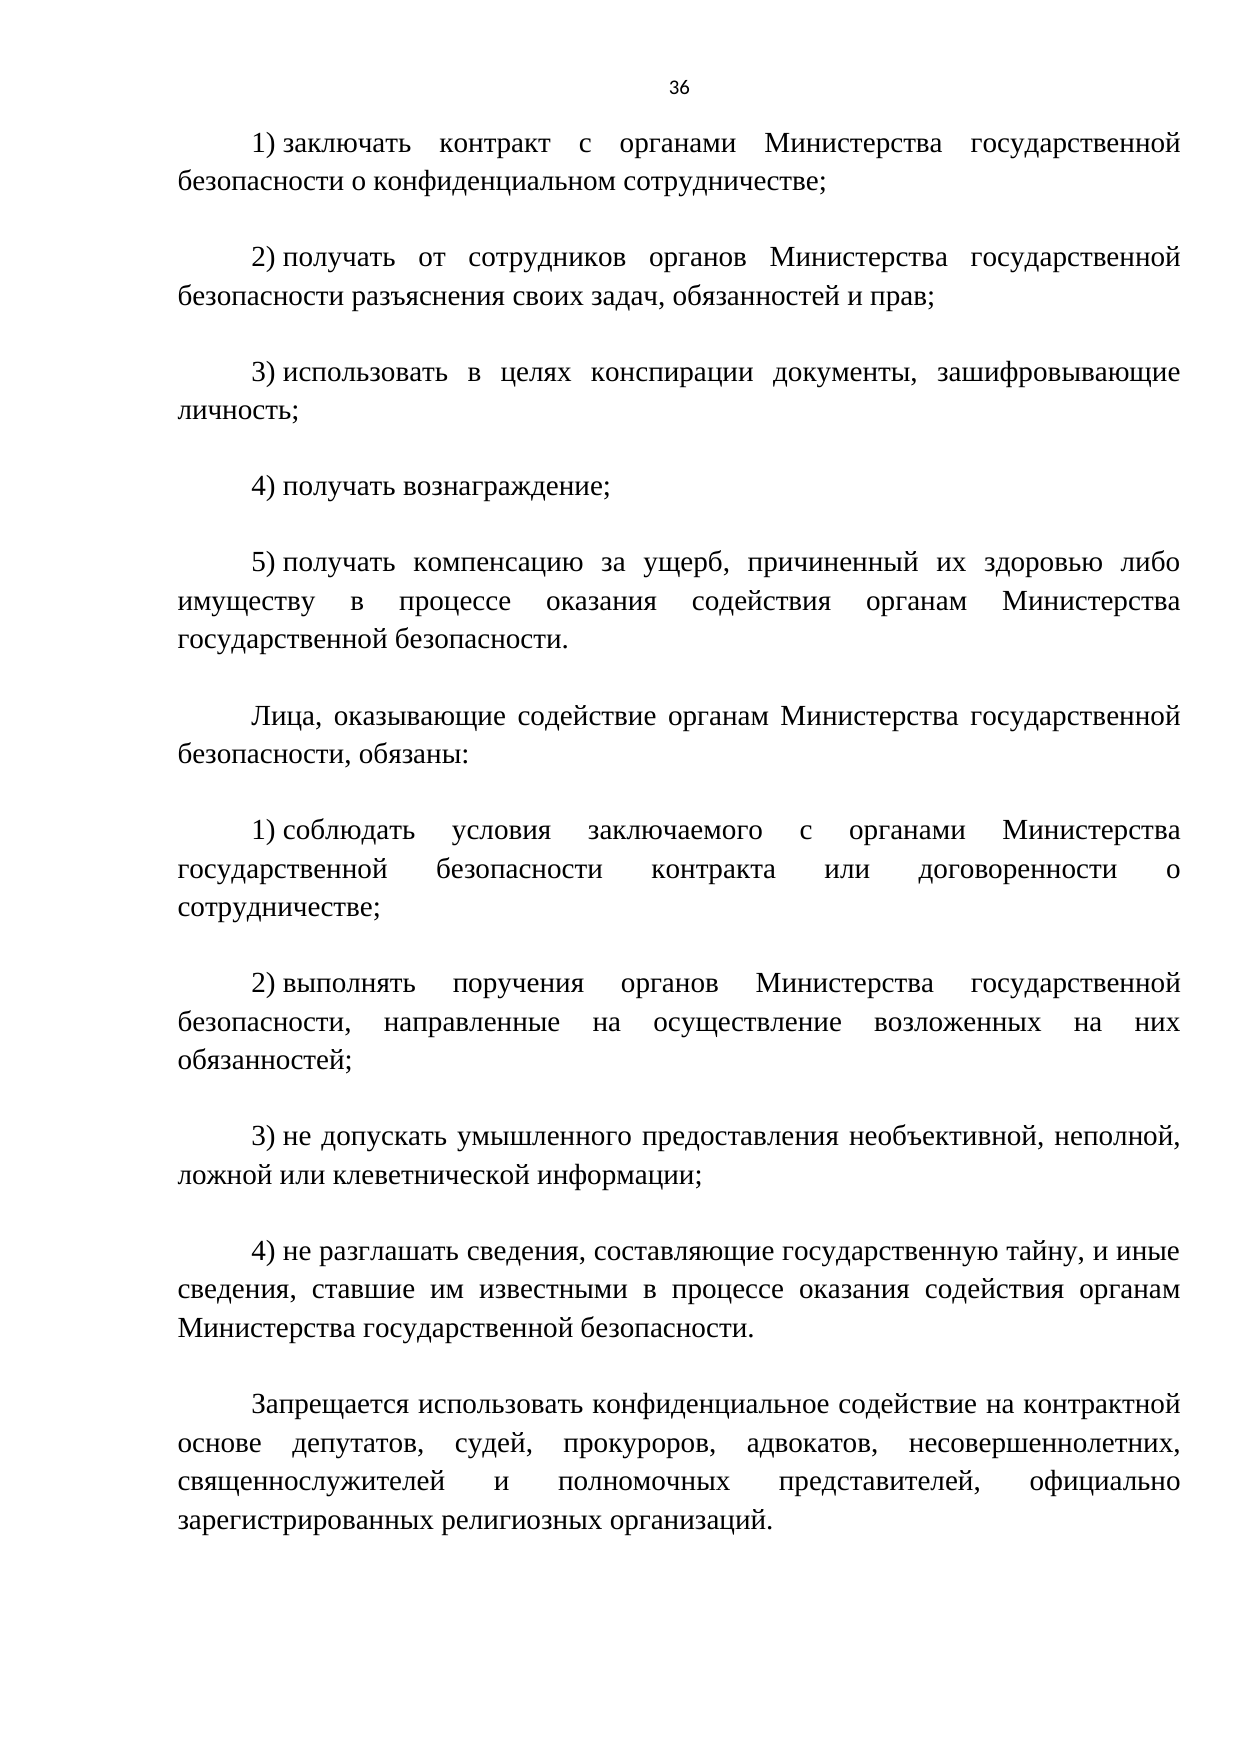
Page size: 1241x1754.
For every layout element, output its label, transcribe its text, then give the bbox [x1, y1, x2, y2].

text 3) использовать в целях конспирации документы, зашифровывающие личность; [177, 354, 1181, 426]
text 3) не допускать умышленного предоставления необъективной, неполной, ложной или клеветнической информации; [177, 1118, 1181, 1191]
text Запрещается использовать конфиденциальное содействие на контрактной основе депутатов, судей, прокуроров, адвокатов, несовершеннолетних, священнослужителей и полномочных представителей, официально зарегистрированных религиозных организаций. [177, 1386, 1181, 1535]
text 1) соблюдать условия заключаемого с органами Министерства государственной безопасности контракта или договоренности о сотрудничестве; [177, 812, 1181, 923]
text 4) не разглашать сведения, составляющие государственную тайну, и иные сведения, ставшие им известными в процессе оказания содействия органам Министерства государственной безопасности. [177, 1233, 1181, 1344]
text 2) получать от сотрудников органов Министерства государственной безопасности разъяснения своих задач, обязанностей и прав; [177, 239, 1181, 311]
text 5) получать компенсацию за ущерб, причиненный их здоровью либо имуществу в процессе оказания содействия органам Министерства государственной безопасности. [177, 544, 1181, 655]
text 4) получать вознаграждение; [177, 468, 1181, 502]
text 1) заключать контракт с органами Министерства государственной безопасности о конфиденциальном сотрудничестве; [177, 125, 1181, 197]
text Лица, оказывающие содействие органам Министерства государственной безопасности, обязаны: [177, 698, 1181, 770]
text 2) выполнять поручения органов Министерства государственной безопасности, направленные на осуществление возложенных на них обязанностей; [177, 965, 1181, 1076]
